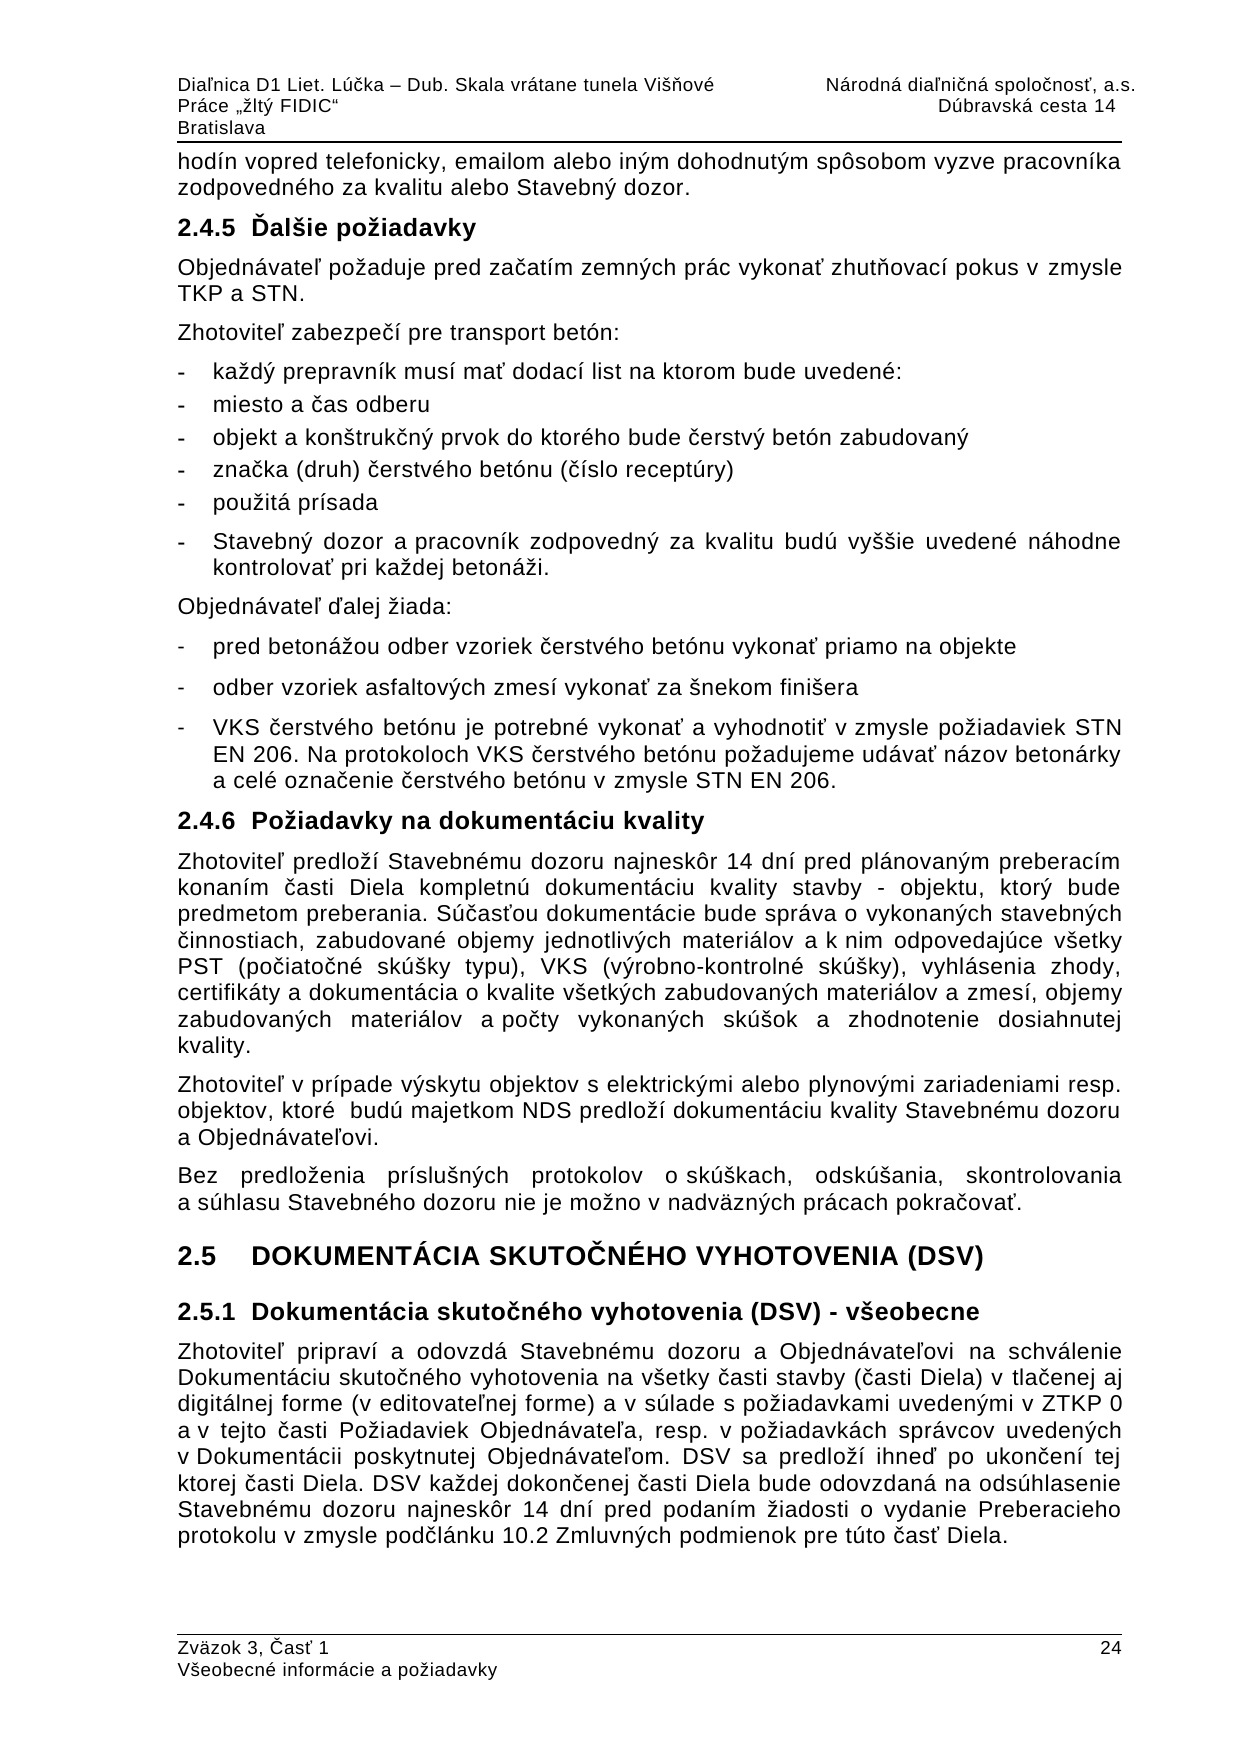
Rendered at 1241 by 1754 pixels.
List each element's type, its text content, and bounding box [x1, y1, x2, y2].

text Bez predloženia príslušných protokolov o skúškach, odskúšania, skontrolovania a súhlasu Stavebného dozoru nie je možno v nadväzných prácach pokračovať. [177, 1162, 1122, 1215]
text Objednávateľ ďalej žiada: [177, 593, 1122, 619]
text Objednávateľ požaduje pred začatím zemných prác vykonať zhutňovací pokus v zmysle TKP a STN. [177, 254, 1122, 307]
list odber vzoriek asfaltových zmesí vykonať za šnekom finišera [177, 673, 1122, 701]
list pred betonážou odber vzoriek čerstvého betónu vykonať priamo na objekte [177, 632, 1122, 660]
text Zhotoviteľ zabezpečí pre transport betón: [177, 319, 1122, 346]
subtitle 2.4.5 Ďalšie požiadavky [177, 213, 1122, 242]
list miesto a čas odberu [177, 391, 1122, 417]
list použitá prísada [177, 489, 1122, 515]
list Stavebný dozor a pracovník zodpovedný za kvalitu budú vyššie uvedené náhodne kontrolovať pri každej betonáži. [177, 528, 1122, 581]
list VKS čerstvého betónu je potrebné vykonať a vyhodnotiť v zmysle požiadaviek STN EN 206. Na protokoloch VKS čerstvého betónu požadujeme udávať názov betonárky a celé označenie čerstvého betónu v zmysle STN EN 206. [177, 713, 1122, 794]
text Zhotoviteľ v prípade výskytu objektov s elektrickými alebo plynovými zariadeniami resp. objektov, ktoré budú majetkom NDS predloží dokumentáciu kvality Stavebnému dozoru a Objednávateľovi. [177, 1071, 1122, 1150]
list značka (druh) čerstvého betónu (číslo receptúry) [177, 456, 1122, 483]
text Zhotoviteľ predloží Stavebnému dozoru najneskôr 14 dní pred plánovaným preberacím konaním časti Diela kompletnú dokumentáciu kvality stavby - objektu, ktorý bude predmetom preberania. Súčasťou dokumentácie bude správa o vykonaných stavebných činnostiach, zabudované objemy jednotlivých materiálov a k nim odpovedajúce všetky PST (počiatočné skúšky typu), VKS (výrobno-kontrolné skúšky), vyhlásenia zhody, certifikáty a dokumentácia o kvalite všetkých zabudovaných materiálov a zmesí, objemy zabudovaných materiálov a počty vykonaných skúšok a zhodnotenie dosiahnutej kvality. [177, 848, 1122, 1058]
text Zhotoviteľ pripraví a odovzdá Stavebnému dozoru a Objednávateľovi na schválenie Dokumentáciu skutočného vyhotovenia na všetky časti stavby (časti Diela) v tlačenej aj digitálnej forme (v editovateľnej forme) a v súlade s požiadavkami uvedenými v ZTKP 0 a v tejto časti Požiadaviek Objednávateľa, resp. v požiadavkách správcov uvedených v Dokumentácii poskytnutej Objednávateľom. DSV sa predloží ihneď po ukončení tej ktorej časti Diela. DSV každej dokončenej časti Diela bude odovzdaná na odsúhlasenie Stavebnému dozoru najneskôr 14 dní pred podaním žiadosti o vydanie Preberacieho protokolu v zmysle podčlánku 10.2 Zmluvných podmienok pre túto časť Diela. [177, 1338, 1122, 1548]
subtitle 2.5.1 Dokumentácia skutočného vyhotovenia (DSV) - všeobecne [177, 1296, 1122, 1325]
list objekt a konštrukčný prvok do ktorého bude čerstvý betón zabudovaný [177, 423, 1122, 450]
list každý prepravník musí mať dodací list na ktorom bude uvedené: [177, 358, 1122, 384]
subtitle 2.4.6 Požiadavky na dokumentáciu kvality [177, 806, 1122, 835]
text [177, 148, 1122, 200]
subtitle 2.5 Dokumentácia Skutočného Vyhotovenia (DSV) [177, 1240, 1122, 1271]
